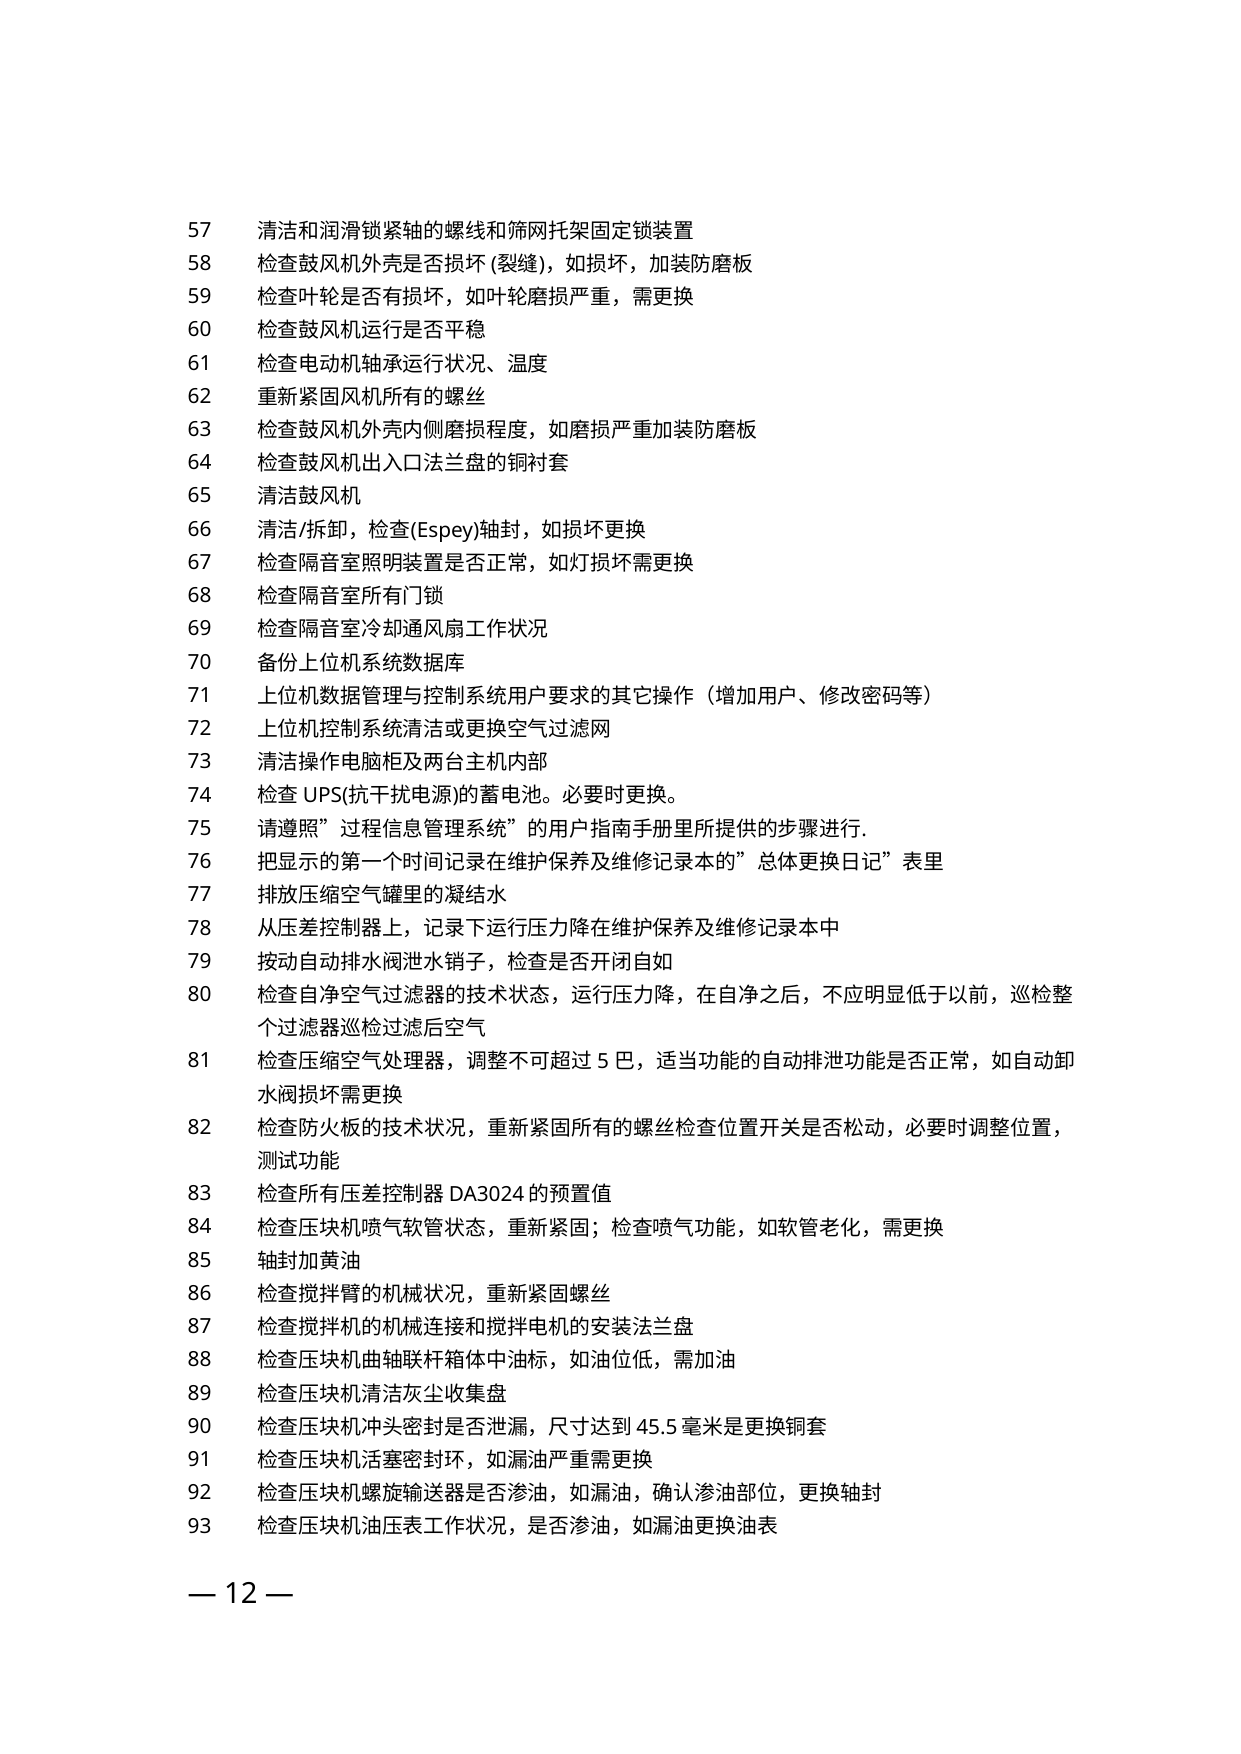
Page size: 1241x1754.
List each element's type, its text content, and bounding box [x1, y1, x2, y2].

table_cell 检查电动机轴承运行状况、温度 [257, 345, 1075, 378]
table_cell 检查搅拌机的机械连接和搅拌电机的安装法兰盘 [257, 1309, 1075, 1342]
table_cell 61 [188, 345, 257, 378]
table_cell 清洁和润滑锁紧轴的螺线和筛网托架固定锁装置 [257, 213, 1075, 246]
table_cell 检查鼓风机运行是否平稳 [257, 312, 1075, 345]
table_cell 检查UPS(抗干扰电源)的蓄电池。必要时更换。 [257, 777, 1075, 811]
table_cell 检查压块机清洁灰尘收集盘 [257, 1375, 1075, 1409]
table_cell 74 [188, 777, 257, 811]
table_cell 87 [188, 1309, 257, 1342]
table_cell 检查防火板的技术状况，重新紧固所有的螺丝检查位置开关是否松动，必要时调整位置，测试功能 [257, 1110, 1075, 1176]
table_cell 85 [188, 1243, 257, 1276]
table_cell 77 [188, 877, 257, 910]
table_cell 检查所有压差控制器DA3024的预置值 [257, 1176, 1075, 1209]
table_cell 检查隔音室所有门锁 [257, 578, 1075, 611]
table_cell 59 [188, 279, 257, 312]
table_cell 上位机数据管理与控制系统用户要求的其它操作（增加用户、修改密码等） [257, 678, 1075, 711]
table_cell 68 [188, 578, 257, 611]
table_cell 备份上位机系统数据库 [257, 644, 1075, 678]
table_cell 清洁操作电脑柜及两台主机内部 [257, 744, 1075, 777]
table_cell 检查压块机油压表工作状况，是否渗油，如漏油更换油表 [257, 1508, 1075, 1542]
table_cell 71 [188, 678, 257, 711]
table_cell 72 [188, 711, 257, 744]
table_cell 检查压块机曲轴联杆箱体中油标，如油位低，需加油 [257, 1342, 1075, 1375]
table_cell 检查鼓风机外壳是否损坏 (裂缝)，如损坏，加装防磨板 [257, 246, 1075, 279]
table_cell 检查隔音室照明装置是否正常，如灯损坏需更换 [257, 545, 1075, 578]
table_cell 81 [188, 1043, 257, 1109]
table_cell 检查隔音室冷却通风扇工作状况 [257, 611, 1075, 644]
table_cell 检查鼓风机出入口法兰盘的铜衬套 [257, 445, 1075, 478]
table_cell 73 [188, 744, 257, 777]
table_cell 67 [188, 545, 257, 578]
table_cell 78 [188, 910, 257, 943]
table_cell 检查压块机冲头密封是否泄漏，尺寸达到45.5毫米是更换铜套 [257, 1409, 1075, 1442]
table_cell 58 [188, 246, 257, 279]
table_cell 70 [188, 644, 257, 678]
table_cell 请遵照”过程信息管理系统”的用户指南手册里所提供的步骤进行. [257, 811, 1075, 844]
table_cell 66 [188, 511, 257, 545]
table_cell 检查叶轮是否有损坏，如叶轮磨损严重，需更换 [257, 279, 1075, 312]
table_cell 把显示的第一个时间记录在维护保养及维修记录本的”总体更换日记”表里 [257, 844, 1075, 877]
table_cell 检查搅拌臂的机械状况，重新紧固螺丝 [257, 1276, 1075, 1309]
table_cell 清洁鼓风机 [257, 478, 1075, 511]
table_cell 60 [188, 312, 257, 345]
table_cell 86 [188, 1276, 257, 1309]
table_cell 84 [188, 1209, 257, 1242]
table_cell 93 [188, 1508, 257, 1542]
table_cell 检查自净空气过滤器的技术状态，运行压力降，在自净之后，不应明显低于以前，巡检整个过滤器巡检过滤后空气 [257, 977, 1075, 1043]
table_cell 检查压缩空气处理器，调整不可超过 5 巴，适当功能的自动排泄功能是否正常，如自动卸水阀损坏需更换 [257, 1043, 1075, 1109]
table_cell 清洁/拆卸，检查(Espey)轴封，如损坏更换 [257, 511, 1075, 545]
table_cell 57 [188, 213, 257, 246]
table_cell 90 [188, 1409, 257, 1442]
table_cell 91 [188, 1442, 257, 1475]
table_cell 89 [188, 1375, 257, 1409]
table_cell 63 [188, 412, 257, 445]
table_cell 从压差控制器上，记录下运行压力降在维护保养及维修记录本中 [257, 910, 1075, 943]
table_cell 64 [188, 445, 257, 478]
table_cell 检查压块机螺旋输送器是否渗油，如漏油，确认渗油部位，更换轴封 [257, 1475, 1075, 1508]
table_cell 排放压缩空气罐里的凝结水 [257, 877, 1075, 910]
table_cell 轴封加黄油 [257, 1243, 1075, 1276]
table_cell 检查压块机活塞密封环，如漏油严重需更换 [257, 1442, 1075, 1475]
table_cell 检查鼓风机外壳内侧磨损程度，如磨损严重加装防磨板 [257, 412, 1075, 445]
table_cell 65 [188, 478, 257, 511]
table_cell 92 [188, 1475, 257, 1508]
table_cell 76 [188, 844, 257, 877]
table_cell 重新紧固风机所有的螺丝 [257, 379, 1075, 412]
table_cell 88 [188, 1342, 257, 1375]
table_cell 82 [188, 1110, 257, 1176]
table_cell 69 [188, 611, 257, 644]
table_cell 上位机控制系统清洁或更换空气过滤网 [257, 711, 1075, 744]
table_cell 79 [188, 944, 257, 977]
table_cell 62 [188, 379, 257, 412]
table_cell 按动自动排水阀泄水销子，检查是否开闭自如 [257, 944, 1075, 977]
table_cell 83 [188, 1176, 257, 1209]
table_cell 检查压块机喷气软管状态，重新紧固；检查喷气功能，如软管老化，需更换 [257, 1209, 1075, 1242]
table_cell 80 [188, 977, 257, 1043]
table_cell 75 [188, 811, 257, 844]
